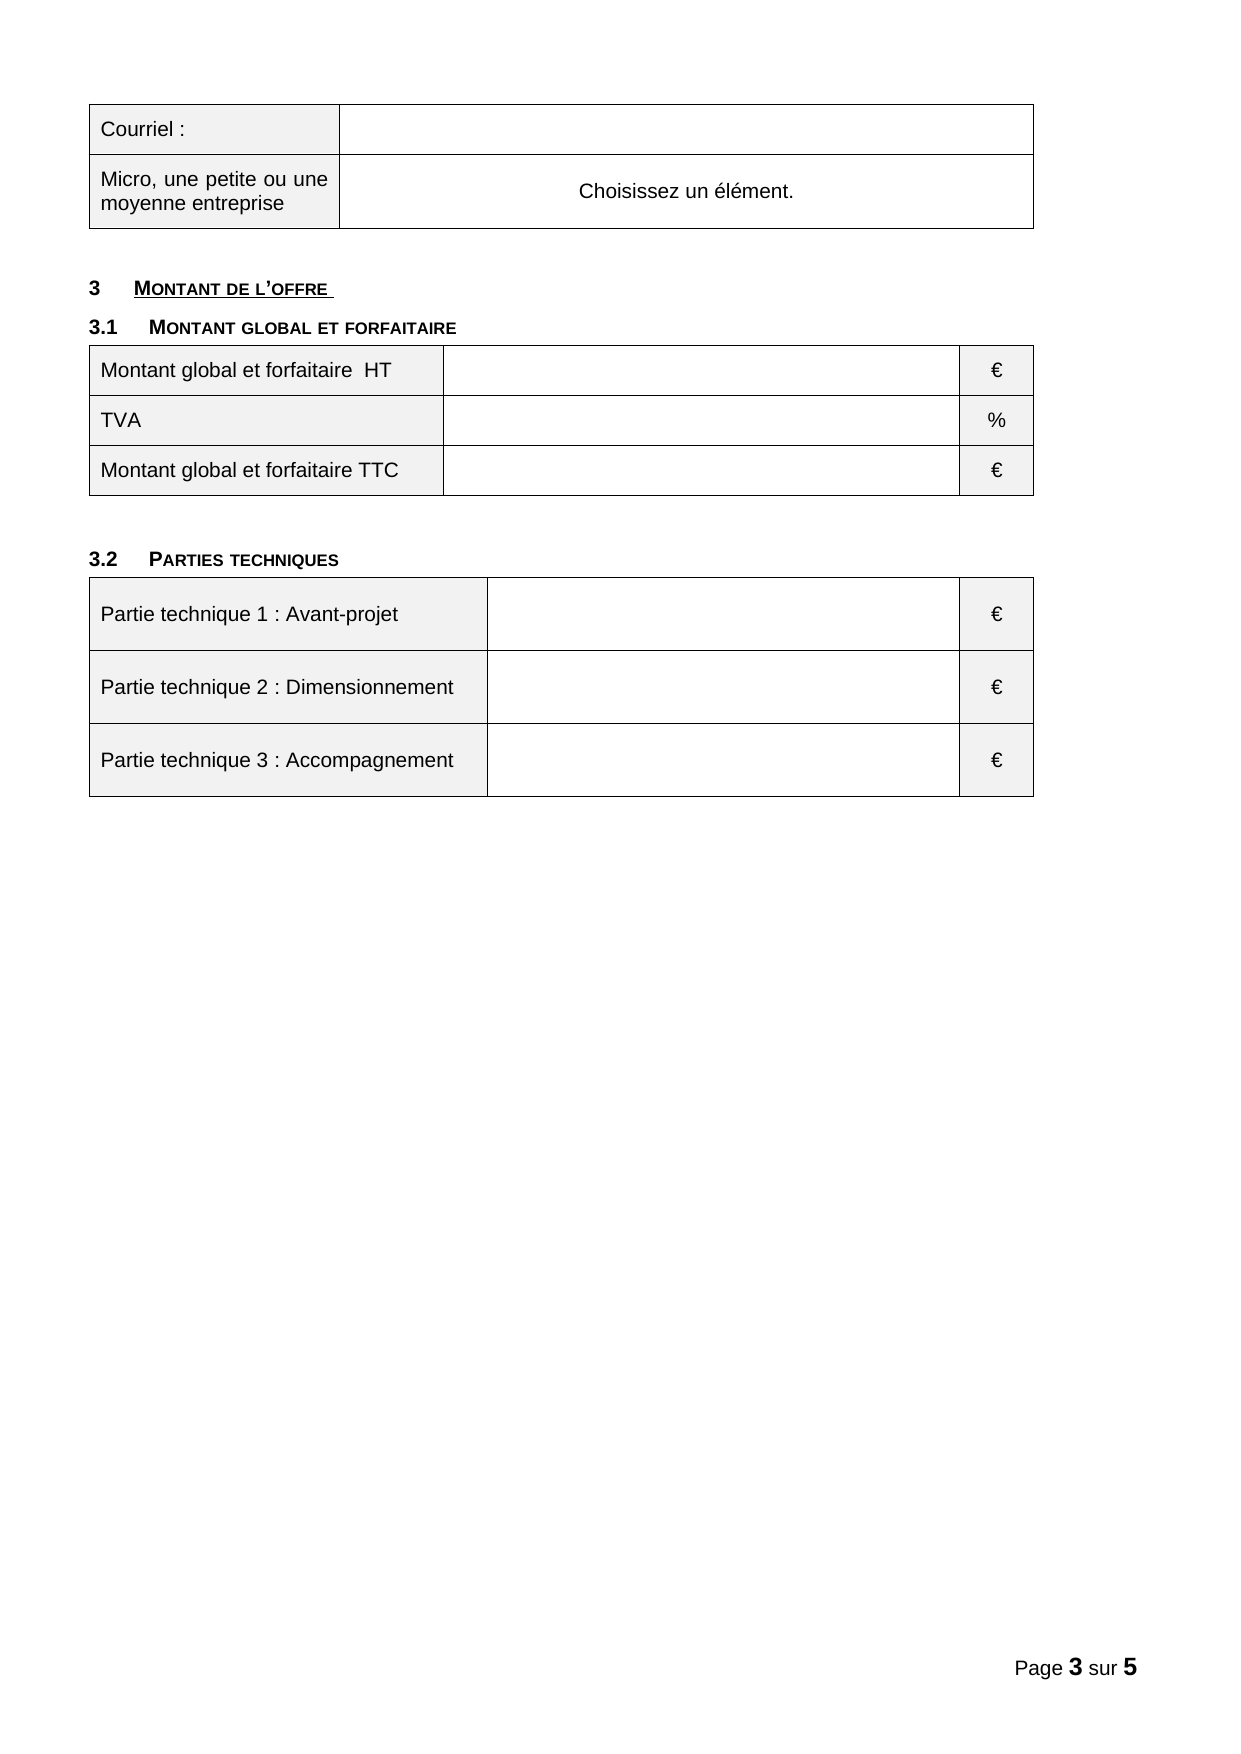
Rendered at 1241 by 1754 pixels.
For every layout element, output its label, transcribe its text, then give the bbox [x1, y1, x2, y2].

table_header [444, 346, 959, 395]
subtitle Montant global et forfaitaire [89, 314, 1137, 338]
table_header € [960, 346, 1033, 395]
table_cell % [960, 396, 1033, 445]
table_cell TVA [90, 396, 443, 445]
table_cell € [960, 446, 1033, 495]
table_header [488, 578, 959, 650]
table_cell € [960, 724, 1033, 796]
subtitle Parties techniques [89, 547, 1137, 571]
table_cell Courriel : [90, 105, 339, 153]
table_cell Micro, une petite ou une moyenne entreprise [90, 155, 339, 227]
table_cell [488, 724, 959, 796]
table_header Montant global et forfaitaire HT [90, 346, 443, 395]
table_cell [444, 396, 959, 445]
table_cell € [960, 651, 1033, 723]
table_cell [444, 446, 959, 495]
table_cell Partie technique 3 : Accompagnement [90, 724, 487, 796]
table_cell Montant global et forfaitaire TTC [90, 446, 443, 495]
table_header Partie technique 1 : Avant-projet [90, 578, 487, 650]
table_cell Partie technique 2 : Dimensionnement [90, 651, 487, 723]
table_header € [960, 578, 1033, 650]
table_cell [488, 651, 959, 723]
subtitle Montant de l’offre [89, 276, 1137, 300]
table_cell [340, 105, 1033, 153]
